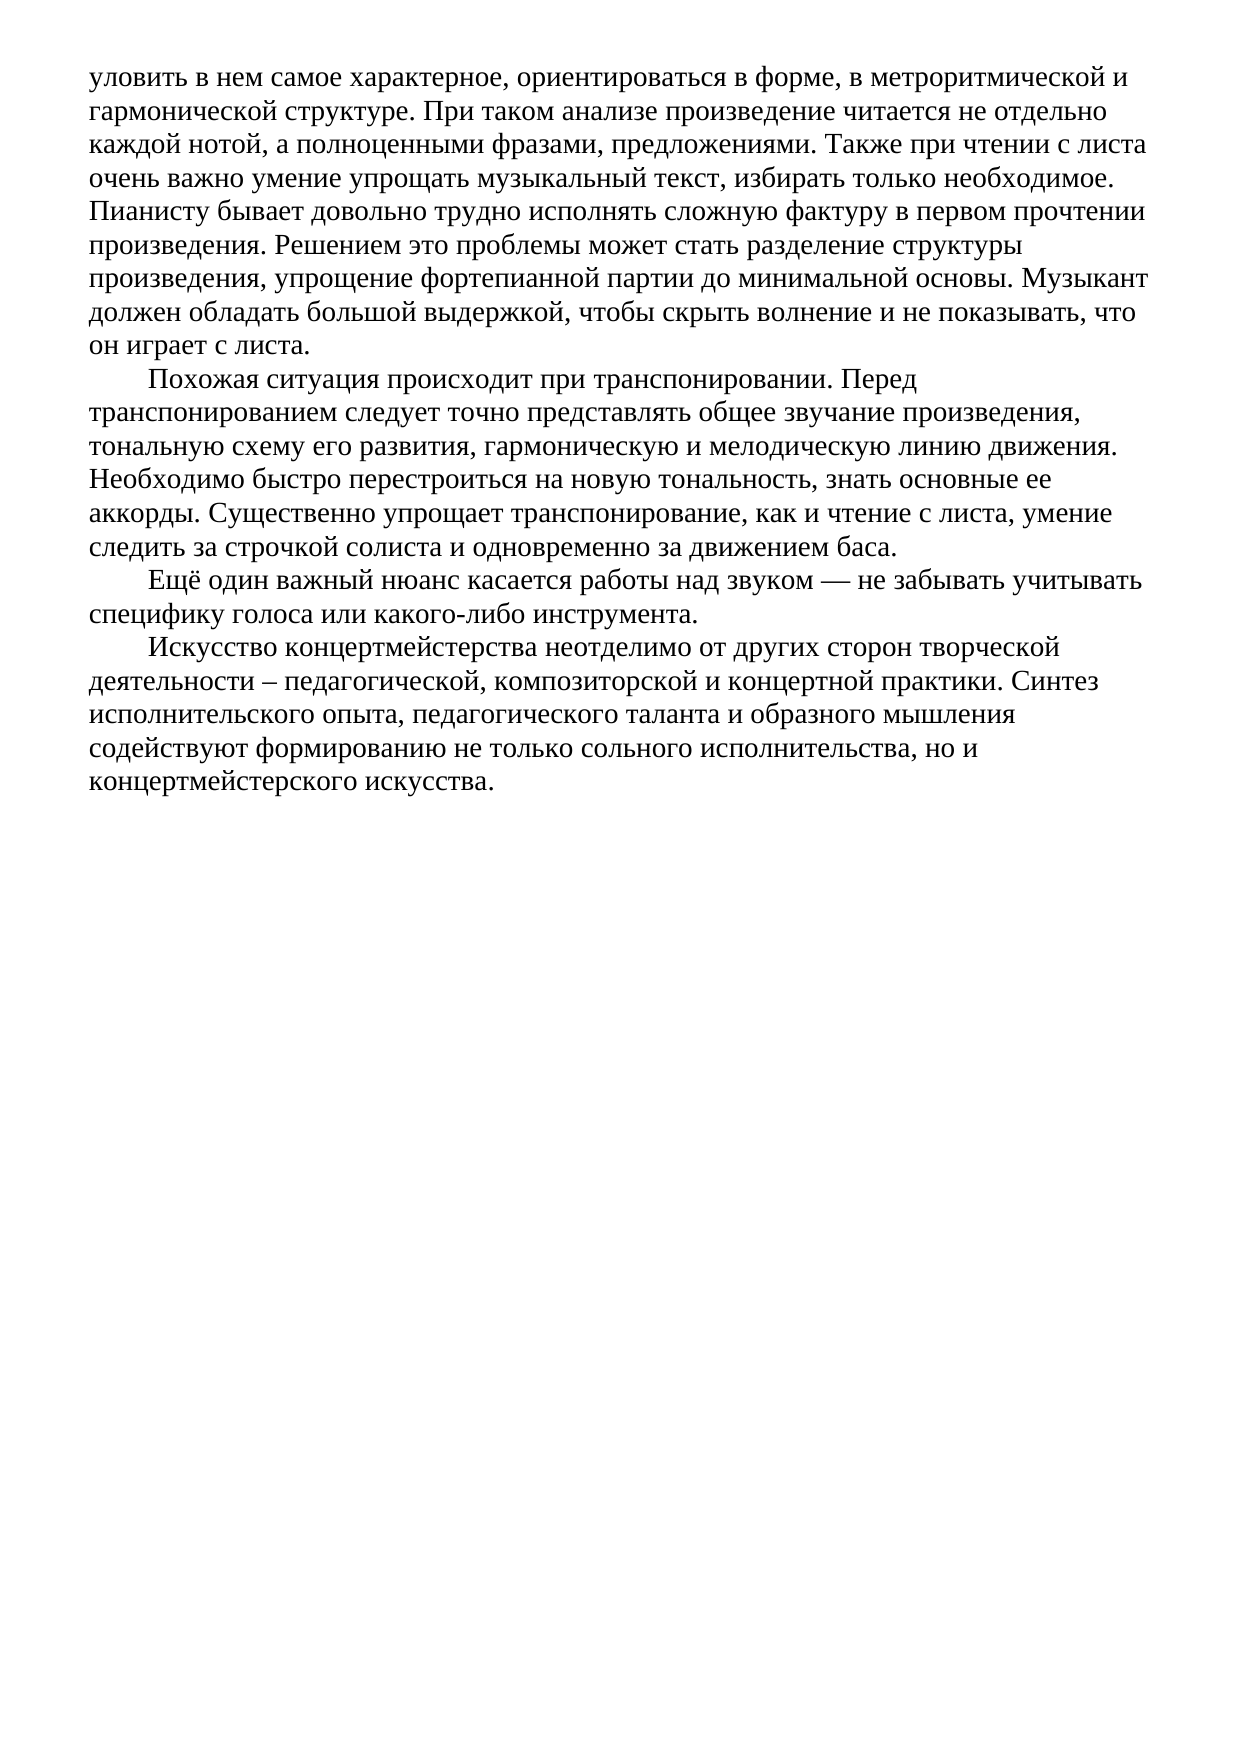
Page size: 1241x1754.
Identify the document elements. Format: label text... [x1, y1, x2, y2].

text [89, 59, 1152, 361]
text Искусство концертмейстерства неотделимо от других сторон творческой деятельности – педагогической, композиторской и концертной практики. Синтез исполнительского опыта, педагогического таланта и образного мышления содействуют формированию не только сольного исполнительства, но и концертмейстерского искусства. [89, 629, 1152, 797]
text Похожая ситуация происходит при транспонировании. Перед транспонированием следует точно представлять общее звучание произведения, тональную схему его развития, гармоническую и мелодическую линию движения. Необходимо быстро перестроиться на новую тональность, знать основные ее аккорды. Существенно упрощает транспонирование, как и чтение с листа, умение следить за строчкой солиста и одновременно за движением баса. [89, 361, 1152, 562]
text Ещё один важный нюанс касается работы над звуком — не забывать учитывать специфику голоса или какого-либо инструмента. [89, 562, 1152, 629]
